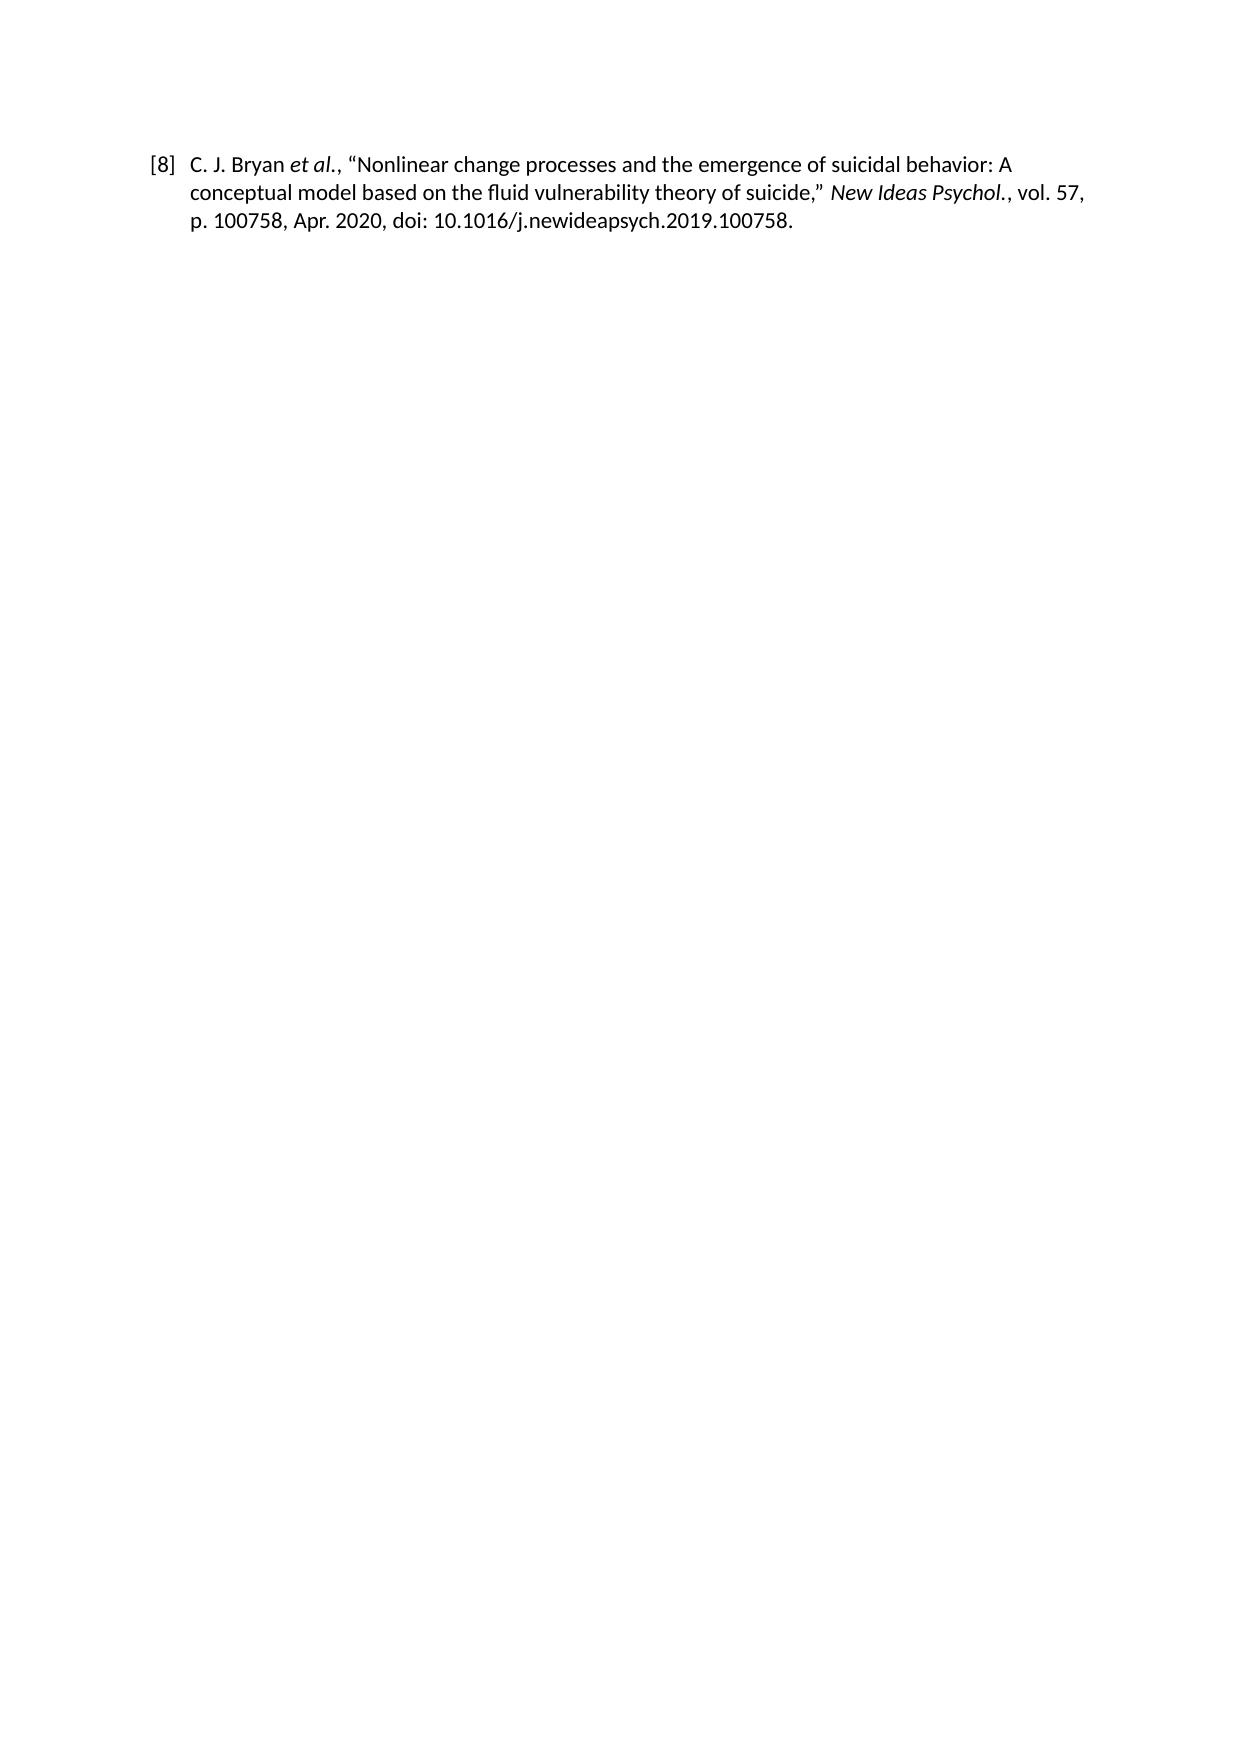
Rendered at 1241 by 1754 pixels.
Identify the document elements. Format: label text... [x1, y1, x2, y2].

text [8] C. J. Bryan et al., “Nonlinear change processes and the emergence of suicidal behavior: A conceptual model based on the fluid vulnerability theory of suicide,” New Ideas Psychol., vol. 57, p. 100758, Apr. 2020, doi: 10.1016/j.newideapsych.2019.100758. [150, 150, 1090, 234]
